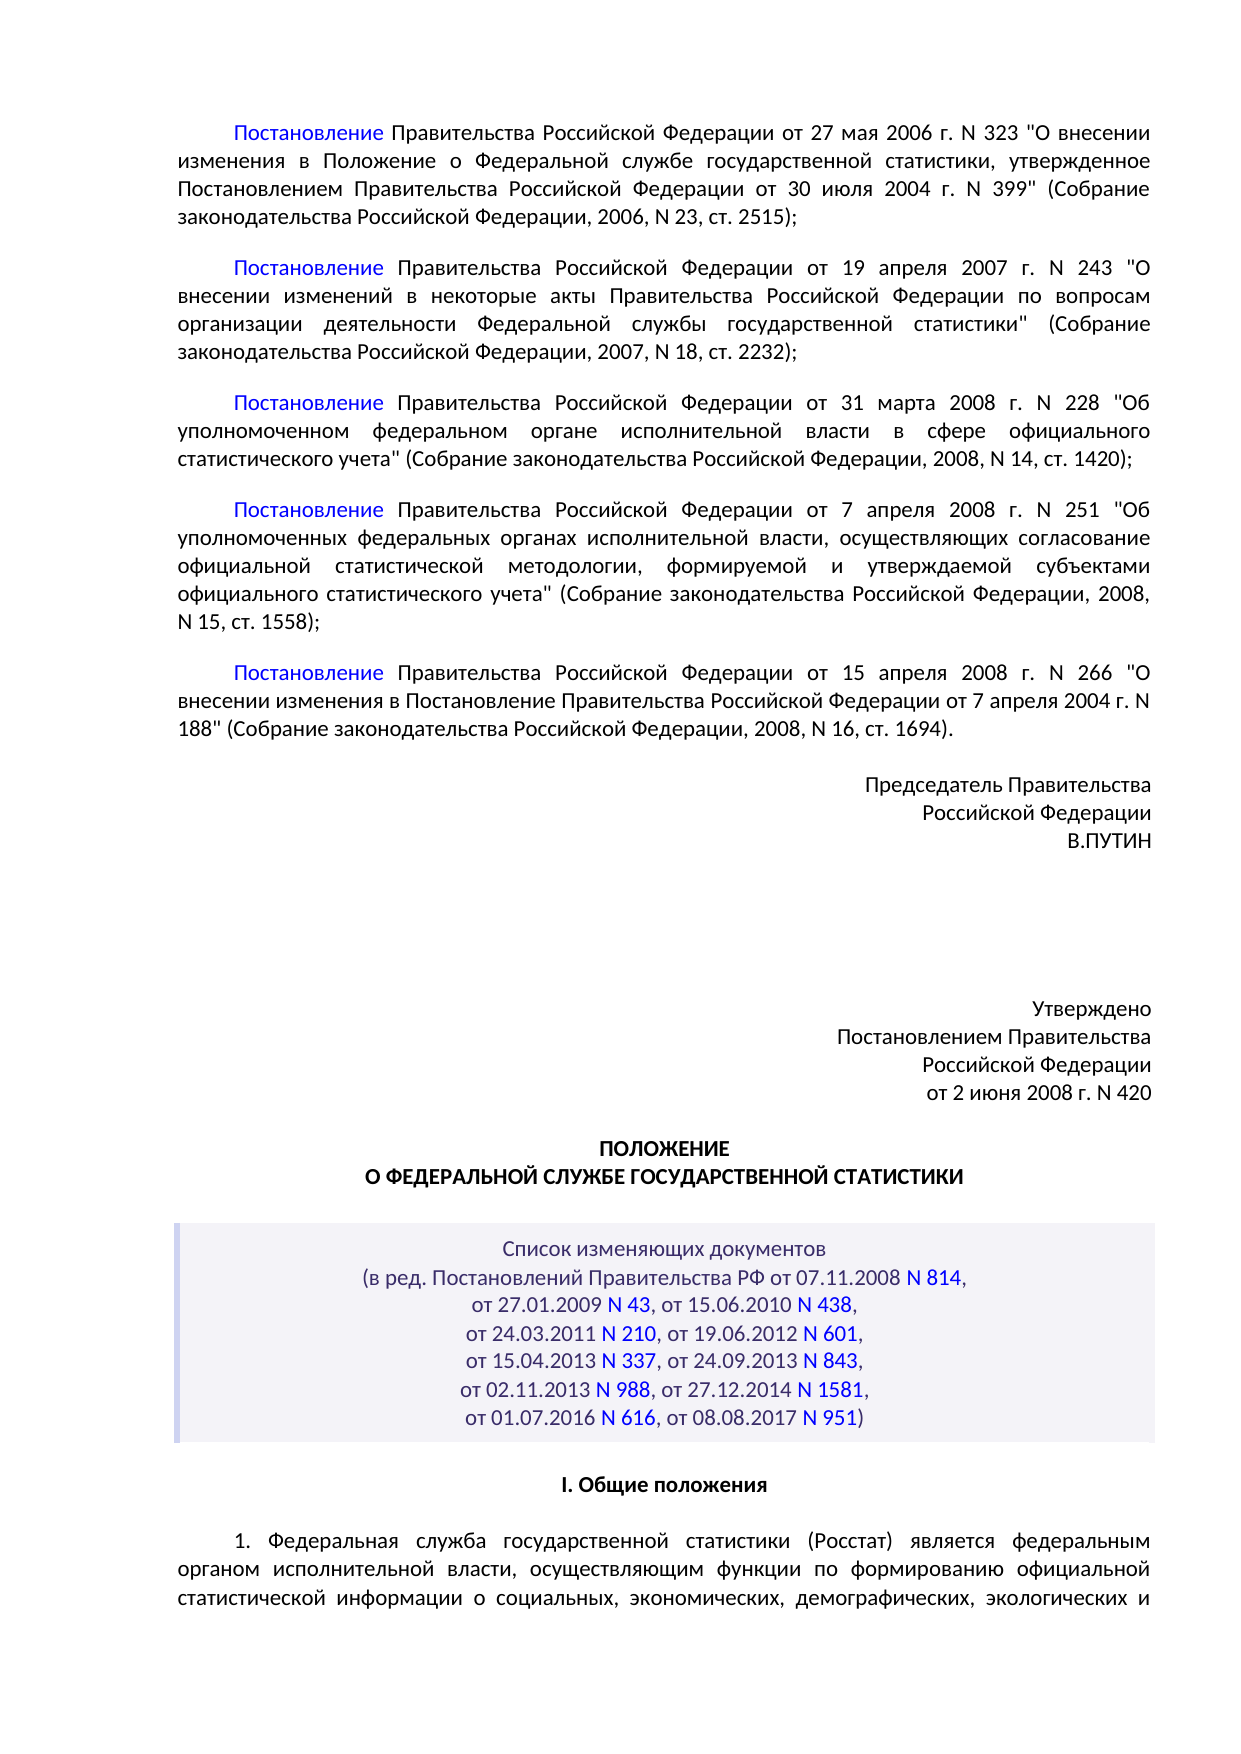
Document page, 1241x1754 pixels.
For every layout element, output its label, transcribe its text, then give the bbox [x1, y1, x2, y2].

table_header Список изменяющих документов (в ред. Постановлений Правительства РФ от 07.11.2008 N 814, от 27.01.2009 N 43, от 15.06.2010 N 438, от 24.03.2011 N 210, от 19.06.2012 N 601, от 15.04.2013 N 337, от 24.09.2013 N 843, от 02.11.2013 N 988, от 27.12.2014 N 1581, от 01.07.2016 N 616, от 08.08.2017 N 951) [180, 1223, 1149, 1442]
text Постановление Правительства Российской Федерации от 31 марта 2008 г. N 228 "Об уполномоченном федеральном органе исполнительной власти в сфере официального статистического учета" (Собрание законодательства Российской Федерации, 2008, N 14, ст. 1420); [177, 388, 1152, 472]
text Постановление Правительства Российской Федерации от 7 апреля 2008 г. N 251 "Об уполномоченных федеральных органах исполнительной власти, осуществляющих согласование официальной статистической методологии, формируемой и утверждаемой субъектами официального статистического учета" (Собрание законодательства Российской Федерации, 2008, N 15, ст. 1558); [177, 495, 1152, 635]
text В.ПУТИН [177, 826, 1152, 854]
title ПОЛОЖЕНИЕ [177, 1134, 1152, 1162]
title I. Общие положения [177, 1471, 1152, 1498]
text Российской Федерации [177, 798, 1152, 826]
text Председатель Правительства [177, 770, 1152, 798]
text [177, 1527, 1152, 1611]
text Постановление Правительства Российской Федерации от 15 апреля 2008 г. N 266 "О внесении изменения в Постановление Правительства Российской Федерации от 7 апреля 2004 г. N 188" (Собрание законодательства Российской Федерации, 2008, N 16, ст. 1694). [177, 658, 1152, 742]
text Постановление Правительства Российской Федерации от 27 мая 2006 г. N 323 "О внесении изменения в Положение о Федеральной службе государственной статистики, утвержденное Постановлением Правительства Российской Федерации от 30 июля 2004 г. N 399" (Собрание законодательства Российской Федерации, 2006, N 23, ст. 2515); [177, 118, 1152, 230]
title О ФЕДЕРАЛЬНОЙ СЛУЖБЕ ГОСУДАРСТВЕННОЙ СТАТИСТИКИ [177, 1162, 1152, 1191]
text Постановлением Правительства [177, 1022, 1152, 1050]
text Утверждено [177, 994, 1152, 1022]
text Постановление Правительства Российской Федерации от 19 апреля 2007 г. N 243 "О внесении изменений в некоторые акты Правительства Российской Федерации по вопросам организации деятельности Федеральной службы государственной статистики" (Собрание законодательства Российской Федерации, 2007, N 18, ст. 2232); [177, 253, 1152, 365]
text Российской Федерации [177, 1050, 1152, 1078]
text от 2 июня 2008 г. N 420 [177, 1078, 1152, 1106]
